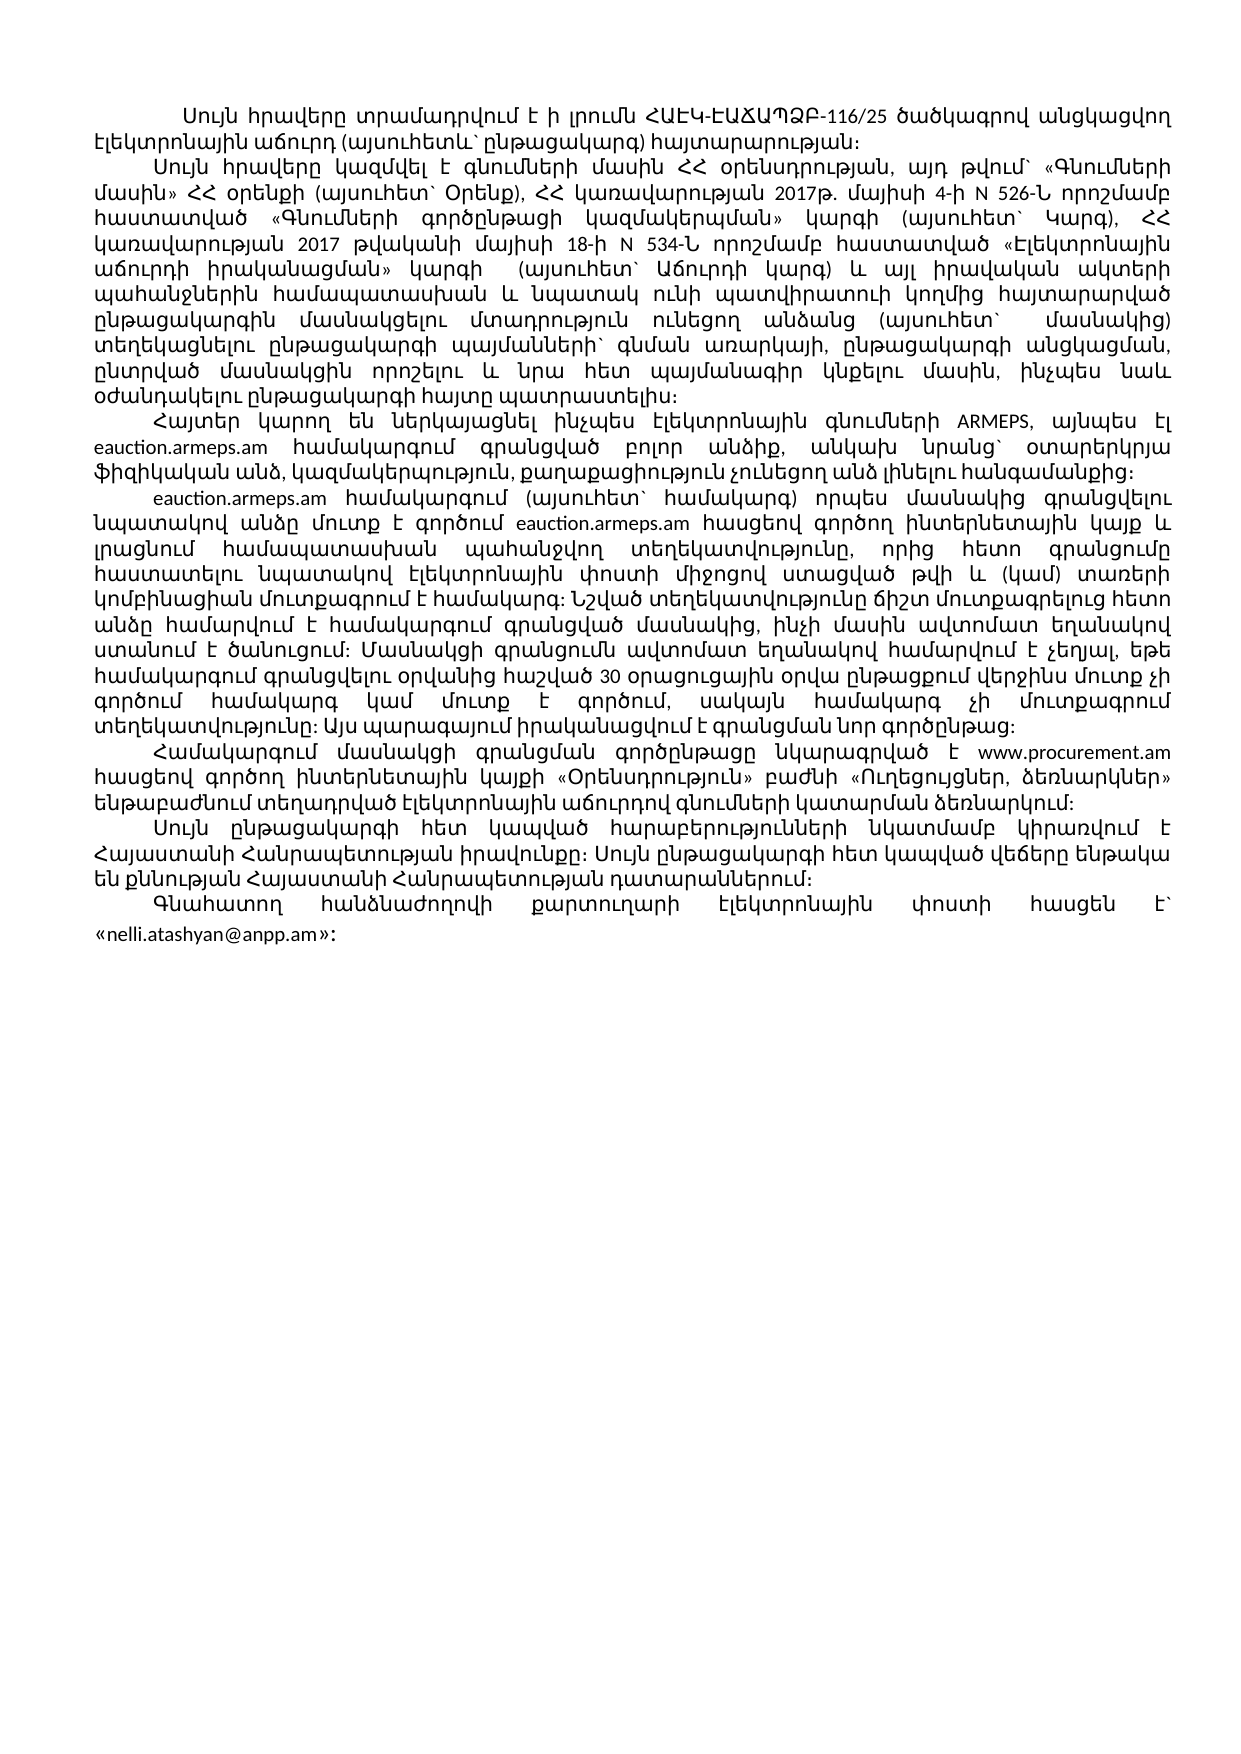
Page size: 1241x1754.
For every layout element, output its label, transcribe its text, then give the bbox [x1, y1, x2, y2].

text Սույն ընթացակարգի հետ կապված հարաբերությունների նկատմամբ կիրառվում է Հայաստանի Հանրապետության իրավունքը։ Սույն ընթացակարգի հետ կապված վեճերը ենթակա են քննության Հայաստանի Հանրապետության դատարաններում։ [94, 815, 1171, 892]
text Գնահատող հանձնաժողովի քարտուղարի էլեկտրոնային փոստի հասցեն է` «nelli.atashyan@anpp.am»: [94, 892, 1171, 948]
text Համակարգում մասնակցի գրանցման գործընթացը նկարագրված է www.procurement.am հասցեով գործող ինտերնետային կայքի «Օրենսդրություն» բաժնի «Ուղեցույցներ, ձեռնարկներ» ենթաբաժնում տեղադրված էլեկտրոնային աճուրդով գնումների կատարման ձեռնարկում: [94, 739, 1171, 815]
text Հայտեր կարող են ներկայացնել ինչպես էլեկտրոնային գնումների ARMEPS, այնպես էլ eauction.armeps.am համակարգում գրանցված բոլոր անձիք, անկախ նրանց` օտարերկրյա ֆիզիկական անձ, կազմակերպություն, քաղաքացիություն չունեցող անձ լինելու հանգամանքից։ [94, 409, 1171, 485]
text Սույն հրավերը տրամադրվում է ի լրումն ՀԱԷԿ-ԷԱՃԱՊՁԲ-116/25 ծածկագրով անցկացվող էլեկտրոնային աճուրդ (այսուհետև` ընթացակարգ) հայտարարության։ [94, 104, 1171, 154]
text eauction.armeps.am համակարգում (այսուհետ` համակարգ) որպես մասնակից գրանցվելու նպատակով անձը մուտք է գործում eauction.armeps.am հասցեով գործող ինտերնետային կայք և լրացնում համապատասխան պահանջվող տեղեկատվությունը, որից հետո գրանցումը հաստատելու նպատակով էլեկտրոնային փոստի միջոցով ստացված թվի և (կամ) տառերի կոմբինացիան մուտքագրում է համակարգ: Նշված տեղեկատվությունը ճիշտ մուտքագրելուց հետո անձը համարվում է համակարգում գրանցված մասնակից, ինչի մասին ավտոմատ եղանակով ստանում է ծանուցում: Մասնակցի գրանցումն ավտոմատ եղանակով համարվում է չեղյալ, եթե համակարգում գրանցվելու օրվանից հաշված 30 օրացուցային օրվա ընթացքում վերջինս մուտք չի գործում համակարգ կամ մուտք է գործում, սակայն համակարգ չի մուտքագրում տեղեկատվությունը: Այս պարագայում իրականացվում է գրանցման նոր գործընթաց: [94, 485, 1171, 739]
text Սույն հրավերը կազմվել է գնումների մասին ՀՀ օրենսդրության, այդ թվում` «Գնումների մասին» ՀՀ օրենքի (այսուհետ` Օրենք), ՀՀ կառավարության 2017թ. մայիսի 4-ի N 526-Ն որոշմամբ հաստատված «Գնումների գործընթացի կազմակերպման» կարգի (այսուհետ` Կարգ), ՀՀ կառավարության 2017 թվականի մայիսի 18-ի N 534-Ն որոշմամբ հաստատված «Էլեկտրոնային աճուրդի իրականացման» կարգի (այսուհետ` Աճուրդի կարգ) և այլ իրավական ակտերի պահանջներին համապատասխան և նպատակ ունի պատվիրատուի կողմից հայտարարված ընթացակարգին մասնակցելու մտադրություն ունեցող անձանց (այսուհետ` մասնակից) տեղեկացնելու ընթացակարգի պայմանների` գնման առարկայի, ընթացակարգի անցկացման, ընտրված մասնակցին որոշելու և նրա հետ պայմանագիր կնքելու մասին, ինչպես նաև օժանդակելու ընթացակարգի հայտը պատրաստելիս։ [94, 154, 1171, 409]
